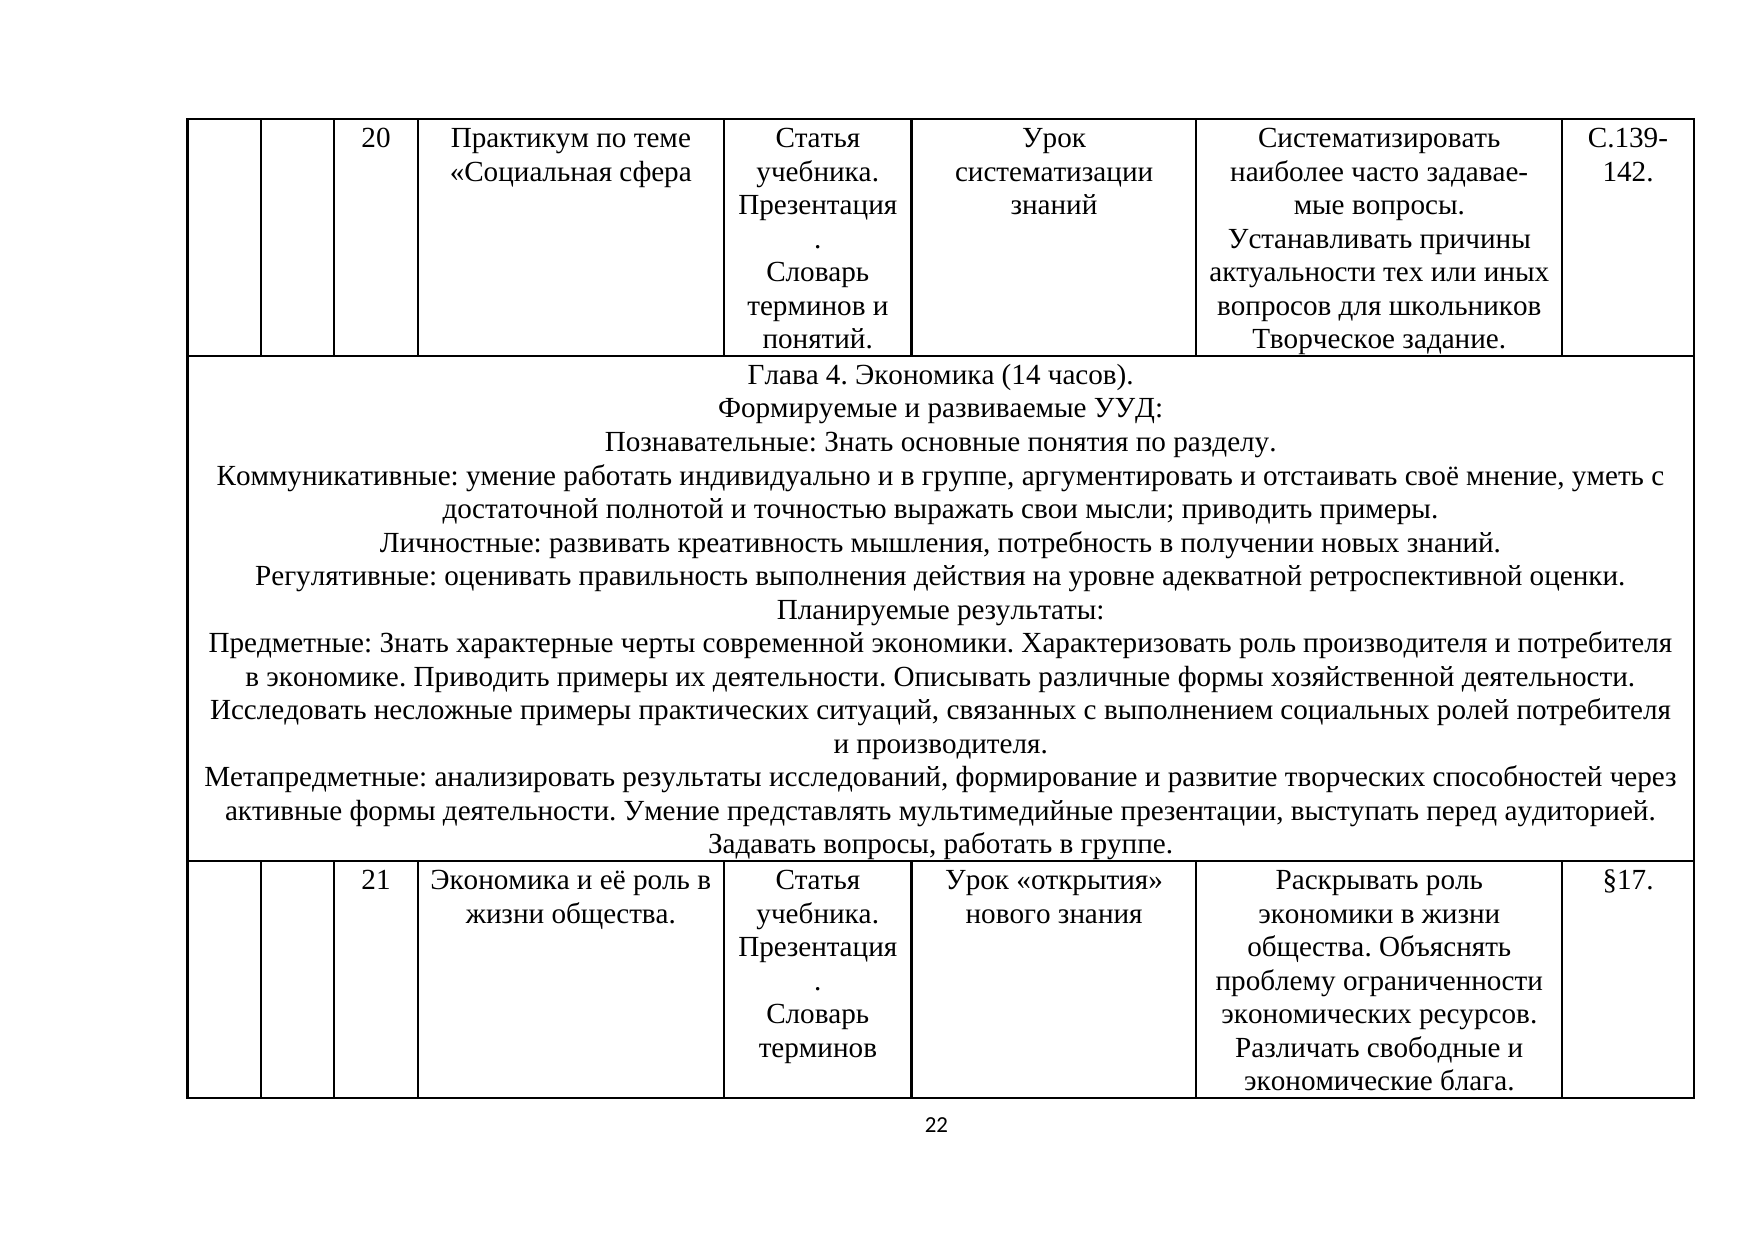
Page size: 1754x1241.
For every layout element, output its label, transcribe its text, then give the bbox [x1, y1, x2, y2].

table_cell §17. [1563, 862, 1693, 1097]
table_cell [1197, 862, 1561, 1097]
table_cell [189, 862, 260, 1097]
table_cell [189, 120, 260, 355]
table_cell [725, 862, 910, 1097]
table_cell [262, 120, 333, 355]
table_cell Систематизировать наиболее часто задавае-мые вопросы. Устанавливать причины актуальности тех или иных вопросов для школьников Творческое задание. [1197, 120, 1561, 355]
table_cell Глава 4. Экономика (14 часов). Формируемые и развиваемые УУД: Познавательные: Знать основные понятия по разделу. Коммуникативные: умение работать индивидуально и в группе, аргументировать и отстаивать своё мнение, уметь с достаточной полнотой и точностью выражать свои мысли; приводить примеры. Личностные: развивать креативность мышления, потребность в получении новых знаний. Регулятивные: оценивать правильность выполнения действия на уровне адекватной ретроспективной оценки. Планируемые результаты: Предметные: Знать характерные черты современной экономики. Характеризовать роль производителя и потребителя в экономике. Приводить примеры их деятельности. Описывать различные формы хозяйственной деятельности. Исследовать несложные примеры практических ситуаций, связанных с выполнением социальных ролей потребителя и производителя. Метапредметные: анализировать результаты исследований, формирование и развитие творческих способностей через активные формы деятельности. Умение представлять мультимедийные презентации, выступать перед аудиторией. Задавать вопросы, работать в группе. [189, 357, 1693, 860]
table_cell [419, 862, 723, 1097]
table_cell Практикум по теме «Социальная сфера [419, 120, 723, 355]
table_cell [913, 862, 1195, 1097]
table_cell 20 [335, 120, 417, 355]
table_cell Урок систематизации знаний [913, 120, 1195, 355]
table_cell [725, 120, 910, 355]
table_cell [262, 862, 333, 1097]
table_cell С.139-142. [1563, 120, 1693, 355]
table_cell 21 [335, 862, 417, 1097]
